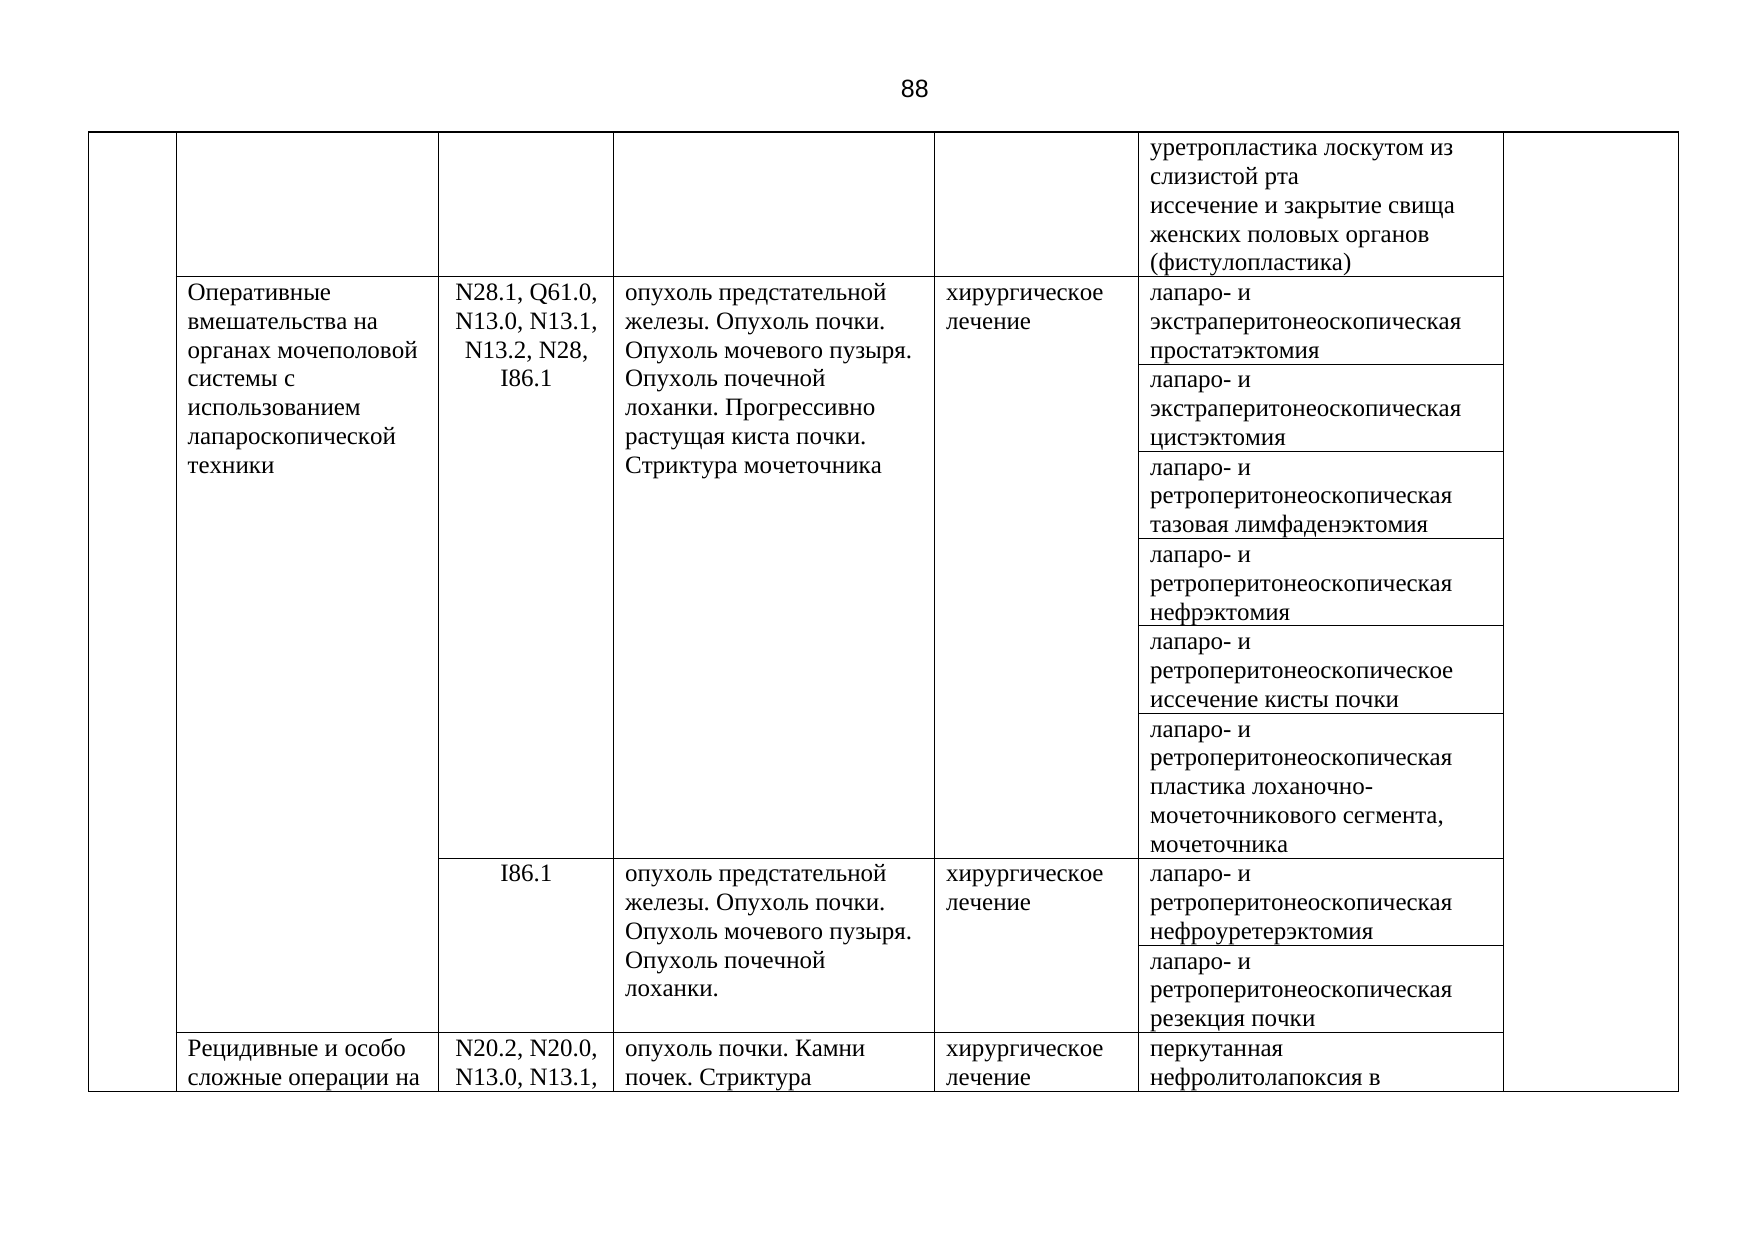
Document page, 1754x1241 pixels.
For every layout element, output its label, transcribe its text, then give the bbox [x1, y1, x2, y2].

table_cell хирургическое лечение [935, 859, 1138, 1032]
table_cell хирургическое лечение [935, 277, 1138, 857]
table_cell опухоль предстательной железы. Опухоль почки. Опухоль мочевого пузыря. Опухоль почечной лоханки. [614, 859, 934, 1032]
table_cell лапаро- и ретроперитонеоскопическая нефрэктомия [1139, 539, 1503, 625]
table_cell лапаро- и ретроперитонеоскопическая тазовая лимфаденэктомия [1139, 452, 1503, 538]
table_cell лапаро- и ретроперитонеоскопическая нефроуретерэктомия [1139, 859, 1503, 945]
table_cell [1139, 133, 1503, 276]
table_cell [614, 1033, 934, 1091]
table_cell I86.1 [439, 859, 613, 1032]
table_cell Оперативные вмешательства на органах мочеполовой системы с использованием лапароскопической техники [177, 277, 438, 1032]
table_cell лапаро- и ретроперитонеоскопическое иссечение кисты почки [1139, 626, 1503, 713]
table_cell N28.1, Q61.0, N13.0, N13.1, N13.2, N28, I86.1 [439, 277, 613, 857]
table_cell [439, 1033, 613, 1091]
table_cell лапаро- и ретроперитонеоскопическая пластика лоханочно-мочеточникового сегмента, мочеточника [1139, 714, 1503, 857]
table_cell опухоль предстательной железы. Опухоль почки. Опухоль мочевого пузыря. Опухоль почечной лоханки. Прогрессивно растущая киста почки. Стриктура мочеточника [614, 277, 934, 857]
table_cell лапаро- и экстраперитонеоскопическая простатэктомия [1139, 277, 1503, 363]
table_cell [935, 1033, 1138, 1091]
table_cell лапаро- и ретроперитонеоскопическая резекция почки [1139, 946, 1503, 1032]
table_cell лапаро- и экстраперитонеоскопическая цистэктомия [1139, 365, 1503, 451]
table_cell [177, 1033, 438, 1091]
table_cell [1139, 1033, 1503, 1091]
